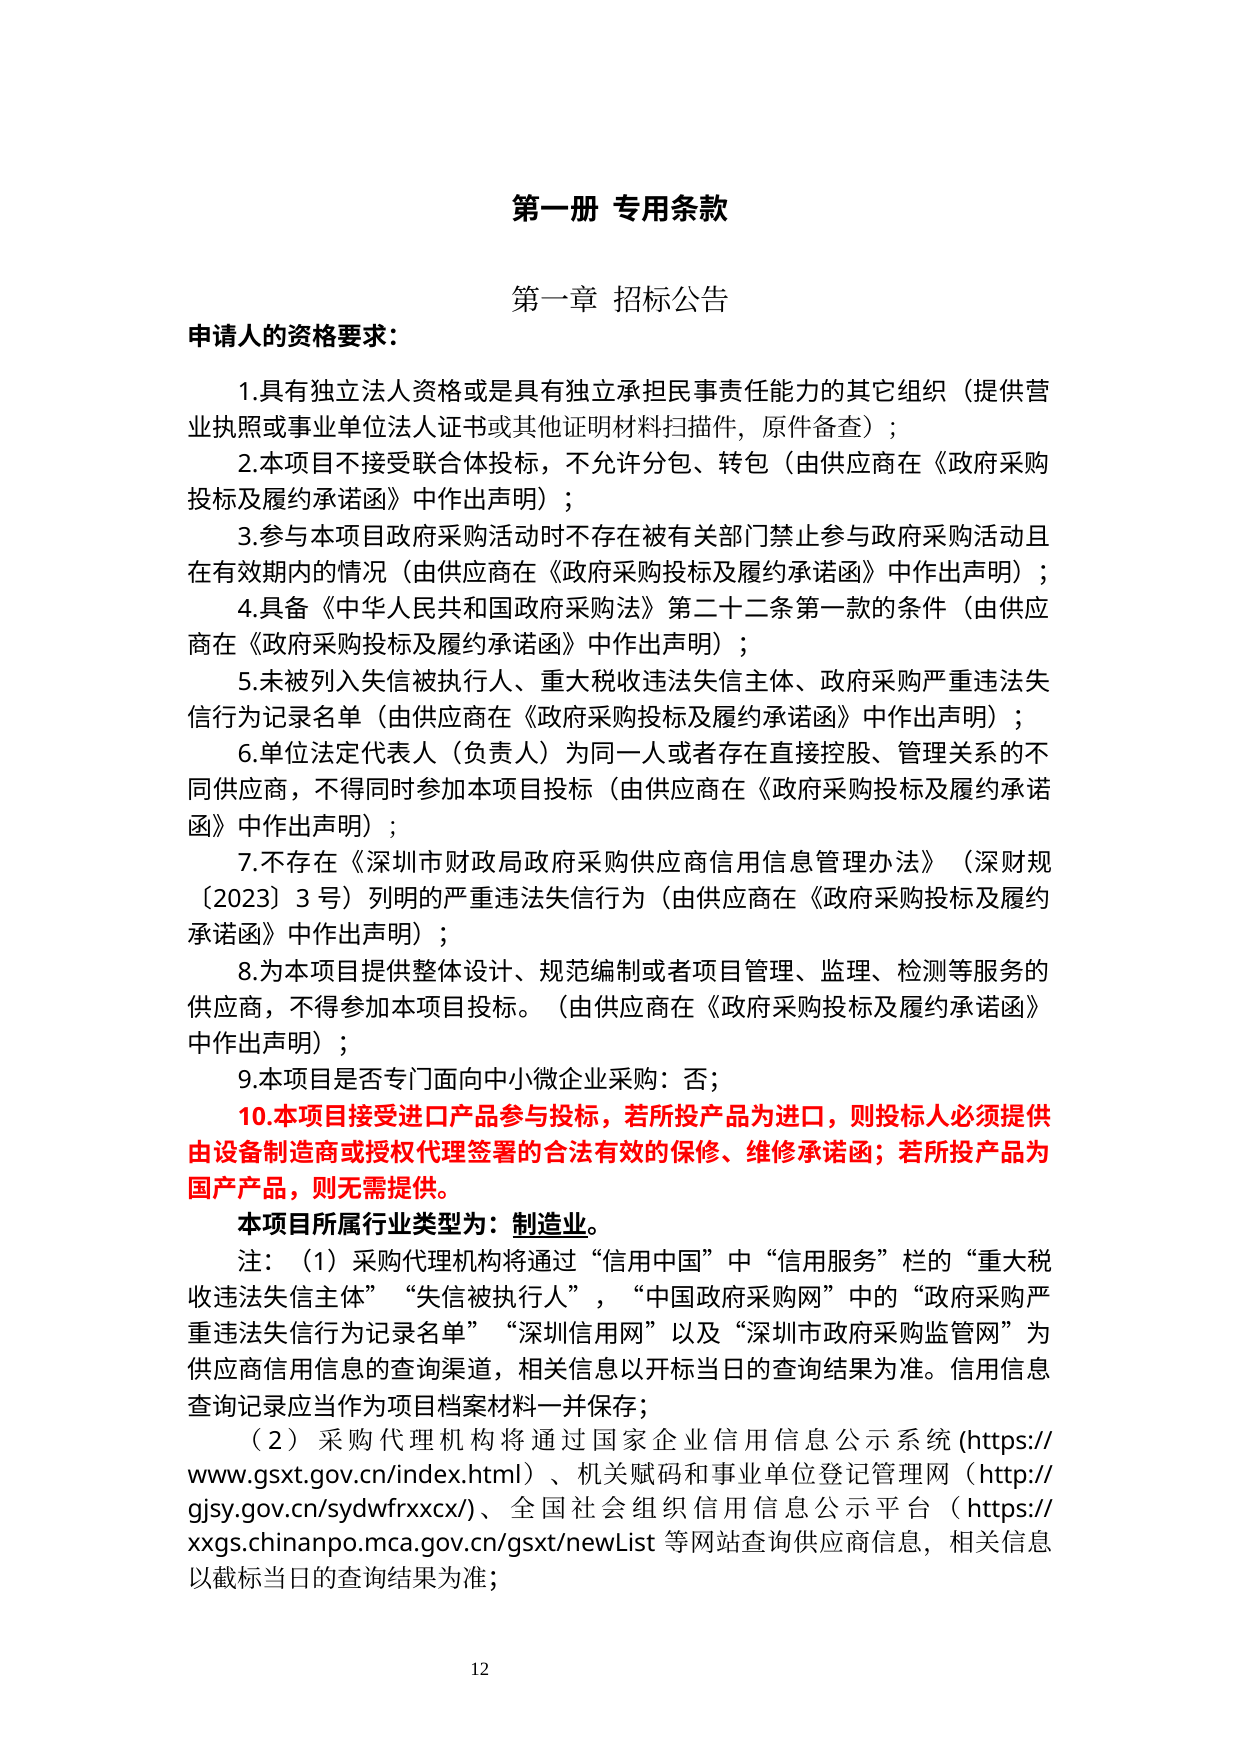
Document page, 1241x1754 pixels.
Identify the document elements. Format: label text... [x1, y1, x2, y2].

text 10.本项目接受进口产品参与投标，若所投产品为进口，则投标人必须提供由设备制造商或授权代理签署的合法有效的保修、维修承诺函；若所投产品为国产产品，则无需提供。 [187, 1096, 1053, 1205]
text 注：（1）采购代理机构将通过“信用中国”中“信用服务”栏的“重大税收违法失信主体”“失信被执行人”，“中国政府采购网”中的“政府采购严重违法失信行为记录名单”“深圳信用网”以及“深圳市政府采购监管网”为供应商信用信息的查询渠道，相关信息以开标当日的查询结果为准。信用信息查询记录应当作为项目档案材料一并保存； [187, 1241, 1053, 1422]
text 本项目所属行业类型为：制造业。 [187, 1205, 1053, 1241]
subtitle 第一册 专用条款 [187, 185, 1053, 228]
text 6.单位法定代表人（负责人）为同一人或者存在直接控股、管理关系的不同供应商，不得同时参加本项目投标（由供应商在《政府采购投标及履约承诺函》中作出声明）； [187, 734, 1053, 842]
text 8.为本项目提供整体设计、规范编制或者项目管理、监理、检测等服务的供应商，不得参加本项目投标。（由供应商在《政府采购投标及履约承诺函》中作出声明）； [187, 951, 1053, 1060]
text （2）采购代理机构将通过国家企业信用信息公示系统(https://www.gsxt.gov.cn/index.html）、机关赋码和事业单位登记管理网（http://gjsy.gov.cn/sydwfrxxcx/)、全国社会组织信用信息公示平台（https://xxgs.chinanpo.mca.gov.cn/gsxt/newList 等网站查询供应商信息，相关信息以截标当日的查询结果为准； [187, 1422, 1053, 1595]
text 5.未被列入失信被执行人、重大税收违法失信主体、政府采购严重违法失信行为记录名单（由供应商在《政府采购投标及履约承诺函》中作出声明）； [187, 661, 1053, 734]
text 3.参与本项目政府采购活动时不存在被有关部门禁止参与政府采购活动且在有效期内的情况（由供应商在《政府采购投标及履约承诺函》中作出声明）； [187, 516, 1053, 589]
text 4.具备《中华人民共和国政府采购法》第二十二条第一款的条件（由供应商在《政府采购投标及履约承诺函》中作出声明）； [187, 589, 1053, 661]
text 2.本项目不接受联合体投标，不允许分包、转包（由供应商在《政府采购投标及履约承诺函》中作出声明）； [187, 444, 1053, 516]
text 1.具有独立法人资格或是具有独立承担民事责任能力的其它组织（提供营业执照或事业单位法人证书或其他证明材料扫描件，原件备查）； [187, 371, 1053, 444]
text 申请人的资格要求： [187, 317, 1053, 353]
text 7.不存在《深圳市财政局政府采购供应商信用信息管理办法》（深财规〔2023〕3 号）列明的严重违法失信行为（由供应商在《政府采购投标及履约承诺函》中作出声明）； [187, 842, 1053, 951]
text 9.本项目是否专门面向中小微企业采购：否； [187, 1060, 1053, 1096]
subtitle 第一章 招标公告 [187, 283, 1053, 317]
